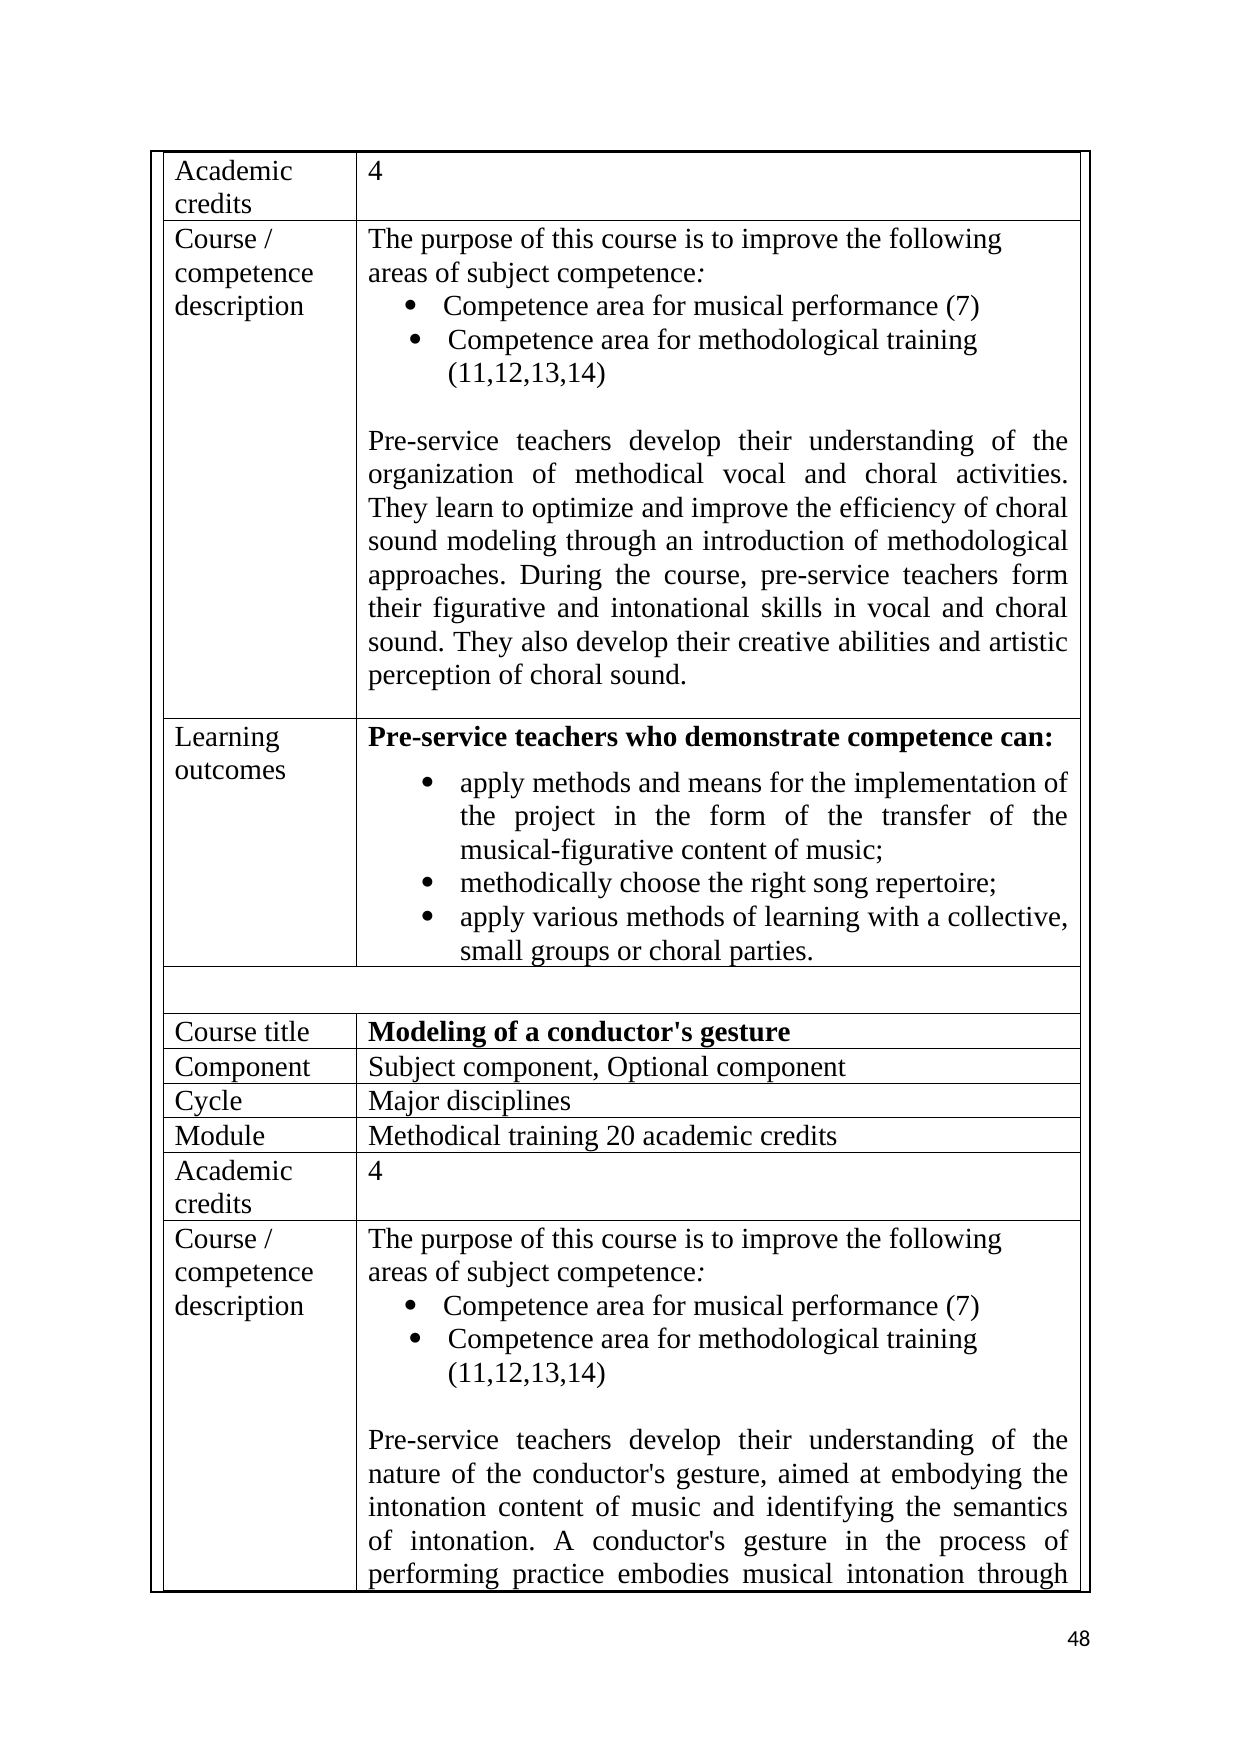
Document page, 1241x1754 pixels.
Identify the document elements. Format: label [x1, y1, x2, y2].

table_cell [164, 719, 356, 966]
table_cell [164, 1014, 356, 1048]
table_cell [164, 1118, 356, 1152]
table_cell [357, 153, 1080, 220]
table_cell [164, 221, 356, 718]
table_cell [152, 152, 163, 1591]
table_cell [357, 1118, 1080, 1152]
table_cell [164, 967, 1080, 1013]
table_cell [357, 221, 1080, 718]
table_cell [357, 1049, 1080, 1083]
table_cell [164, 1221, 356, 1590]
table_cell [164, 1049, 356, 1083]
table_cell [164, 1153, 356, 1220]
table_cell [357, 719, 1080, 966]
table_cell [357, 1221, 1080, 1590]
table_cell [1081, 152, 1089, 1591]
table_cell [164, 153, 356, 220]
table_cell [357, 1014, 1080, 1048]
table_cell [357, 1153, 1080, 1220]
table_cell [357, 1084, 1080, 1117]
table_cell [164, 1084, 356, 1117]
